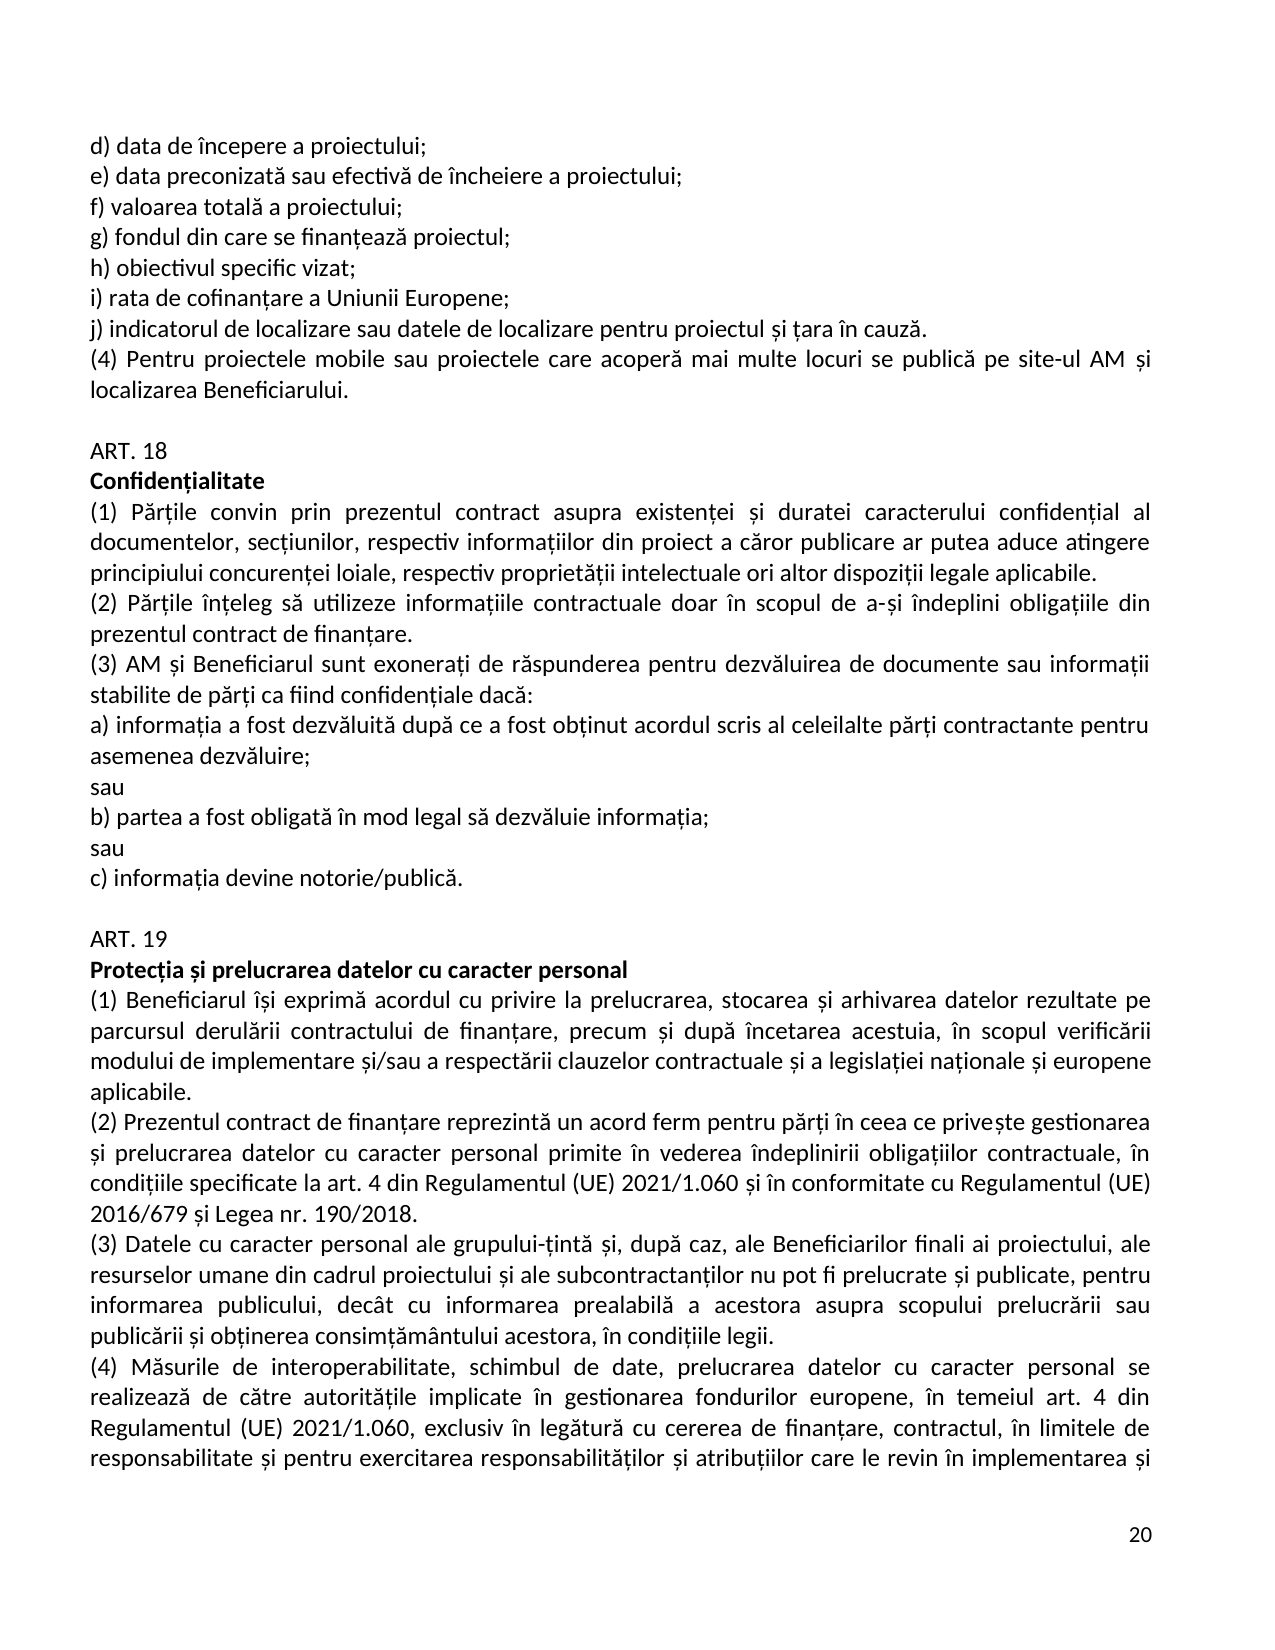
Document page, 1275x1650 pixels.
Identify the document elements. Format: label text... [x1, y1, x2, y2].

text a) informația a fost dezvăluită după ce a fost obținut acordul scris al celeilalte părți contractante pentru asemenea dezvăluire; [90, 710, 1152, 771]
text sau [90, 832, 1152, 862]
text ART. 18 [90, 435, 1152, 466]
text c) informația devine notorie/publică. [90, 862, 1152, 893]
text d) data de începere a proiectului; [90, 130, 1152, 160]
text (1) Beneficiarul își exprimă acordul cu privire la prelucrarea, stocarea și arhivarea datelor rezultate pe parcursul derulării contractului de finanțare, precum și după încetarea acestuia, în scopul verificării modului de implementare și/sau a respectării clauzelor contractuale și a legislației naționale și europene aplicabile. [90, 984, 1152, 1106]
text (2) Părțile înțeleg să utilizeze informațiile contractuale doar în scopul de a-și îndeplini obligațiile din prezentul contract de finanțare. [90, 588, 1152, 649]
text b) partea a fost obligată în mod legal să dezvăluie informația; [90, 801, 1152, 832]
text ART. 19 [90, 923, 1152, 954]
text i) rata de cofinanțare a Uniunii Europene; [90, 282, 1152, 313]
text (1) Părțile convin prin prezentul contract asupra existenței și duratei caracterului confidențial al documentelor, secțiunilor, respectiv informațiilor din proiect a căror publicare ar putea aduce atingere principiului concurenței loiale, respectiv proprietății intelectuale ori altor dispoziții legale aplicabile. [90, 496, 1152, 588]
text e) data preconizată sau efectivă de încheiere a proiectului; [90, 160, 1152, 191]
text (3) Datele cu caracter personal ale grupului-țintă și, după caz, ale Beneficiarilor finali ai proiectului, ale resurselor umane din cadrul proiectului și ale subcontractanților nu pot fi prelucrate și publicate, pentru informarea publicului, decât cu informarea prealabilă a acestora asupra scopului prelucrării sau publicării și obținerea consimțământului acestora, în condițiile legii. [90, 1228, 1152, 1351]
text sau [90, 771, 1152, 801]
text f) valoarea totală a proiectului; [90, 191, 1152, 221]
text Protecția și prelucrarea datelor cu caracter personal [90, 954, 1152, 984]
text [90, 1351, 1152, 1473]
text g) fondul din care se finanțează proiectul; [90, 221, 1152, 252]
text h) obiectivul specific vizat; [90, 252, 1152, 282]
text Confidențialitate [90, 466, 1152, 496]
text j) indicatorul de localizare sau datele de localizare pentru proiectul și țara în cauză. [90, 313, 1152, 343]
text (4) Pentru proiectele mobile sau proiectele care acoperă mai multe locuri se publică pe site-ul AM și localizarea Beneficiarului. [90, 343, 1152, 404]
text (3) AM și Beneficiarul sunt exonerați de răspunderea pentru dezvăluirea de documente sau informații stabilite de părți ca fiind confidențiale dacă: [90, 649, 1152, 710]
text (2) Prezentul contract de finanțare reprezintă un acord ferm pentru părți în ceea ce privește gestionarea și prelucrarea datelor cu caracter personal primite în vederea îndeplinirii obligațiilor contractuale, în condițiile specificate la art. 4 din Regulamentul (UE) 2021/1.060 și în conformitate cu Regulamentul (UE) 2016/679 și Legea nr. 190/2018. [90, 1106, 1152, 1228]
